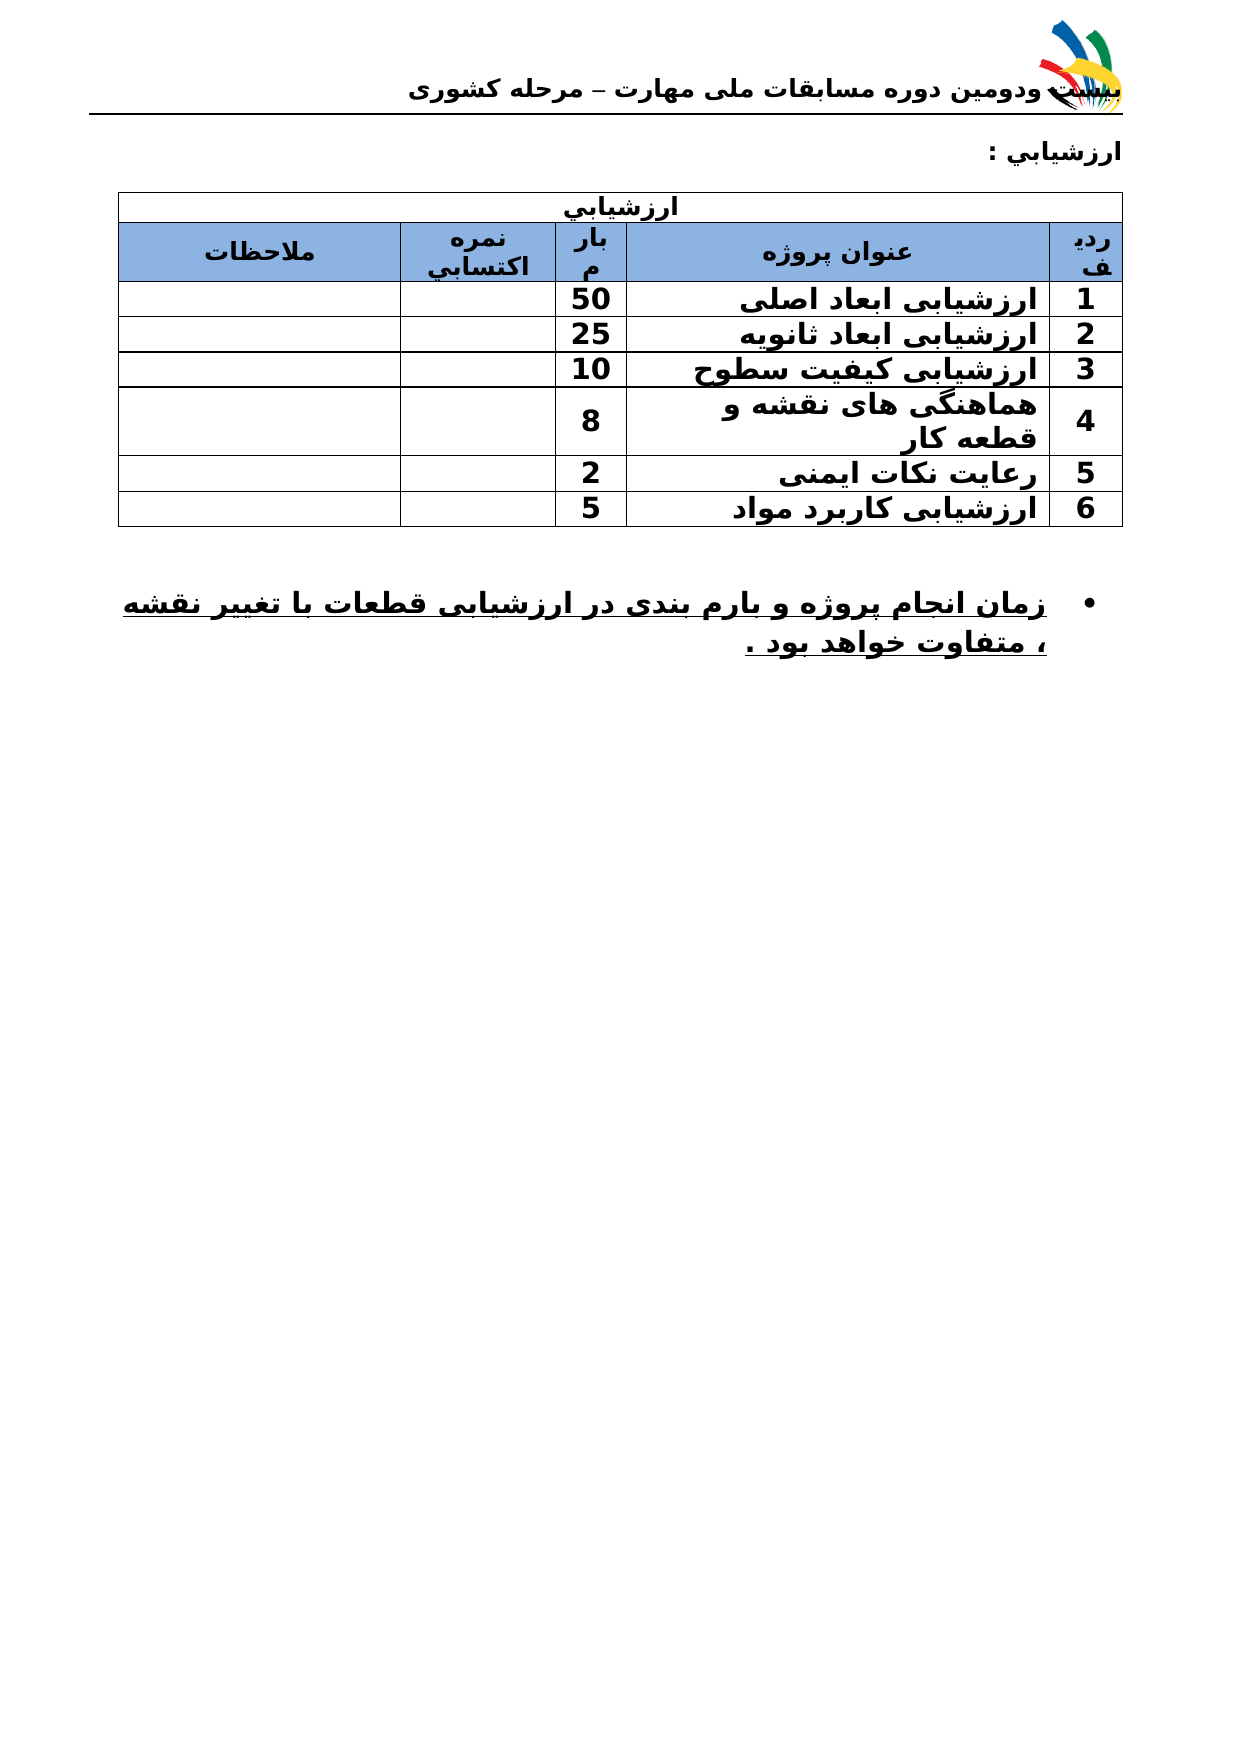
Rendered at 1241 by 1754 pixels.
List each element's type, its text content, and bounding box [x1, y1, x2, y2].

table_cell ارزشیابی ابعاد اصلی [627, 282, 1049, 316]
table_cell [119, 282, 400, 316]
table_cell [401, 456, 555, 491]
table_cell [401, 388, 555, 455]
table_cell [119, 388, 400, 455]
table_cell [401, 317, 555, 351]
table_cell [401, 282, 555, 316]
table_cell هماهنگی های نقشه و قطعه کار [627, 388, 1049, 455]
picture [1036, 18, 1123, 113]
table_cell 6 [1050, 492, 1122, 526]
table_cell [119, 317, 400, 351]
table_cell [119, 456, 400, 491]
table_cell 10 [556, 353, 626, 386]
text ارزشيابي : [118, 137, 1122, 166]
table_cell 3 [1050, 353, 1122, 386]
table_cell 4 [1050, 388, 1122, 455]
table_cell ارزشیابی کاربرد مواد [627, 492, 1049, 526]
table_cell 5 [556, 492, 626, 526]
table_cell رديف [1050, 223, 1122, 281]
table_cell [119, 353, 400, 386]
table_cell [401, 353, 555, 386]
table_cell بارم [556, 223, 626, 281]
table_cell 2 [556, 456, 626, 491]
table_cell عنوان پروژه [627, 223, 1049, 281]
list زمان انجام پروژه و بارم بندی در ارزشیابی قطعات با تغییر نقشه ، متفاوت خواهد بود . [118, 587, 1084, 659]
table_cell ملاحظات [119, 223, 400, 281]
table_cell ارزشیابی ابعاد ثانویه [627, 317, 1049, 351]
table_cell 1 [1050, 282, 1122, 316]
table_cell 8 [556, 388, 626, 455]
table_cell نمره اكتسابي [401, 223, 555, 281]
table_cell [401, 492, 555, 526]
table_cell 25 [556, 317, 626, 351]
table_cell 5 [1050, 456, 1122, 491]
table_cell ارزشیابی کیفیت سطوح [627, 353, 1049, 386]
table_cell 2 [1050, 317, 1122, 351]
table_cell رعایت نکات ایمنی [627, 456, 1049, 491]
table_cell [119, 492, 400, 526]
table_header ارزشيابي [119, 193, 1122, 222]
table_cell 50 [556, 282, 626, 316]
